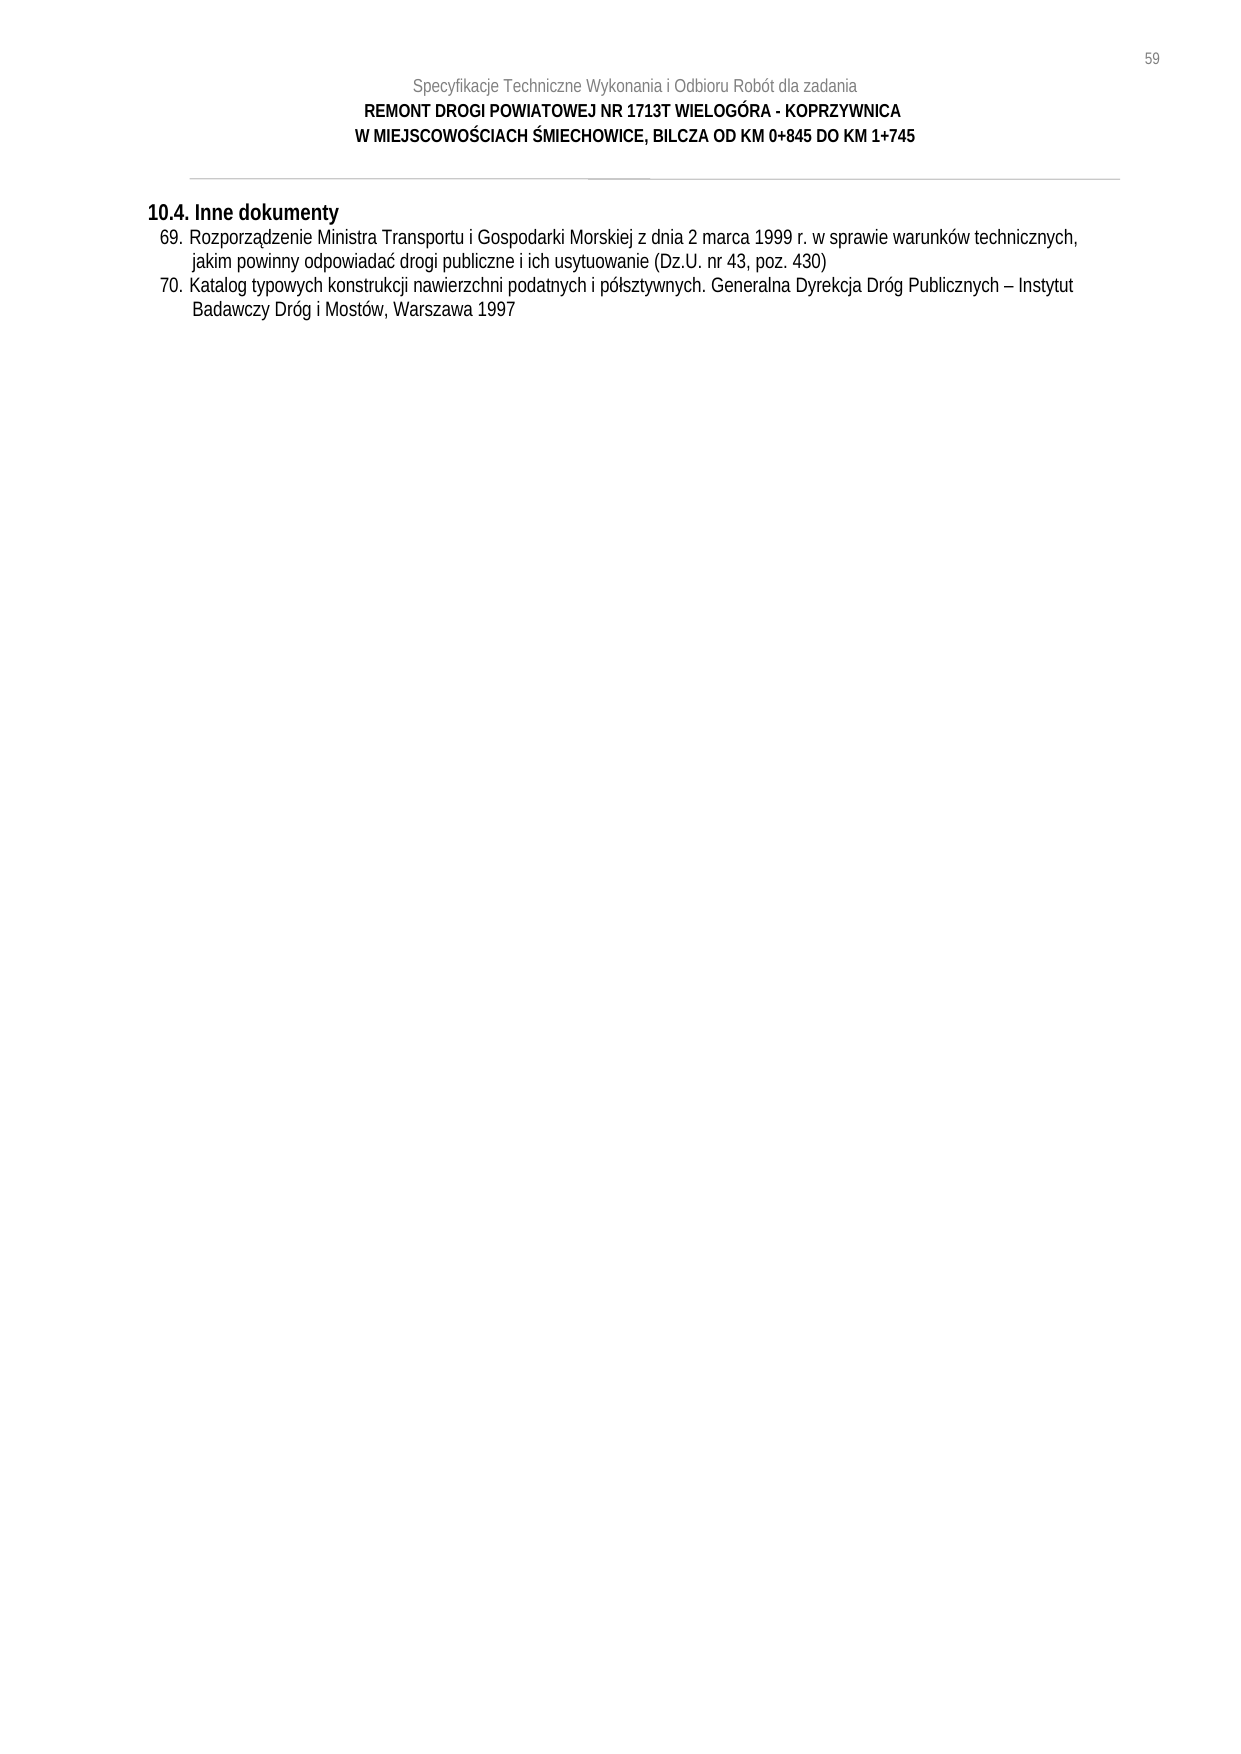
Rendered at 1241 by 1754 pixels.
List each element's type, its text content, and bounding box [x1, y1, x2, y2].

list Katalog typowych konstrukcji nawierzchni podatnych i półsztywnych. Generalna Dyrekcja Dróg Publicznych – Instytut Badawczy Dróg i Mostów, Warszawa 1997 [159, 273, 1122, 321]
subtitle 10.4. Inne dokumenty [148, 199, 1122, 225]
list Rozporządzenie Ministra Transportu i Gospodarki Morskiej z dnia 2 marca 1999 r. w sprawie warunków technicznych, jakim powinny odpowiadać drogi publiczne i ich usytuowanie (Dz.U. nr 43, poz. 430) [159, 225, 1122, 273]
